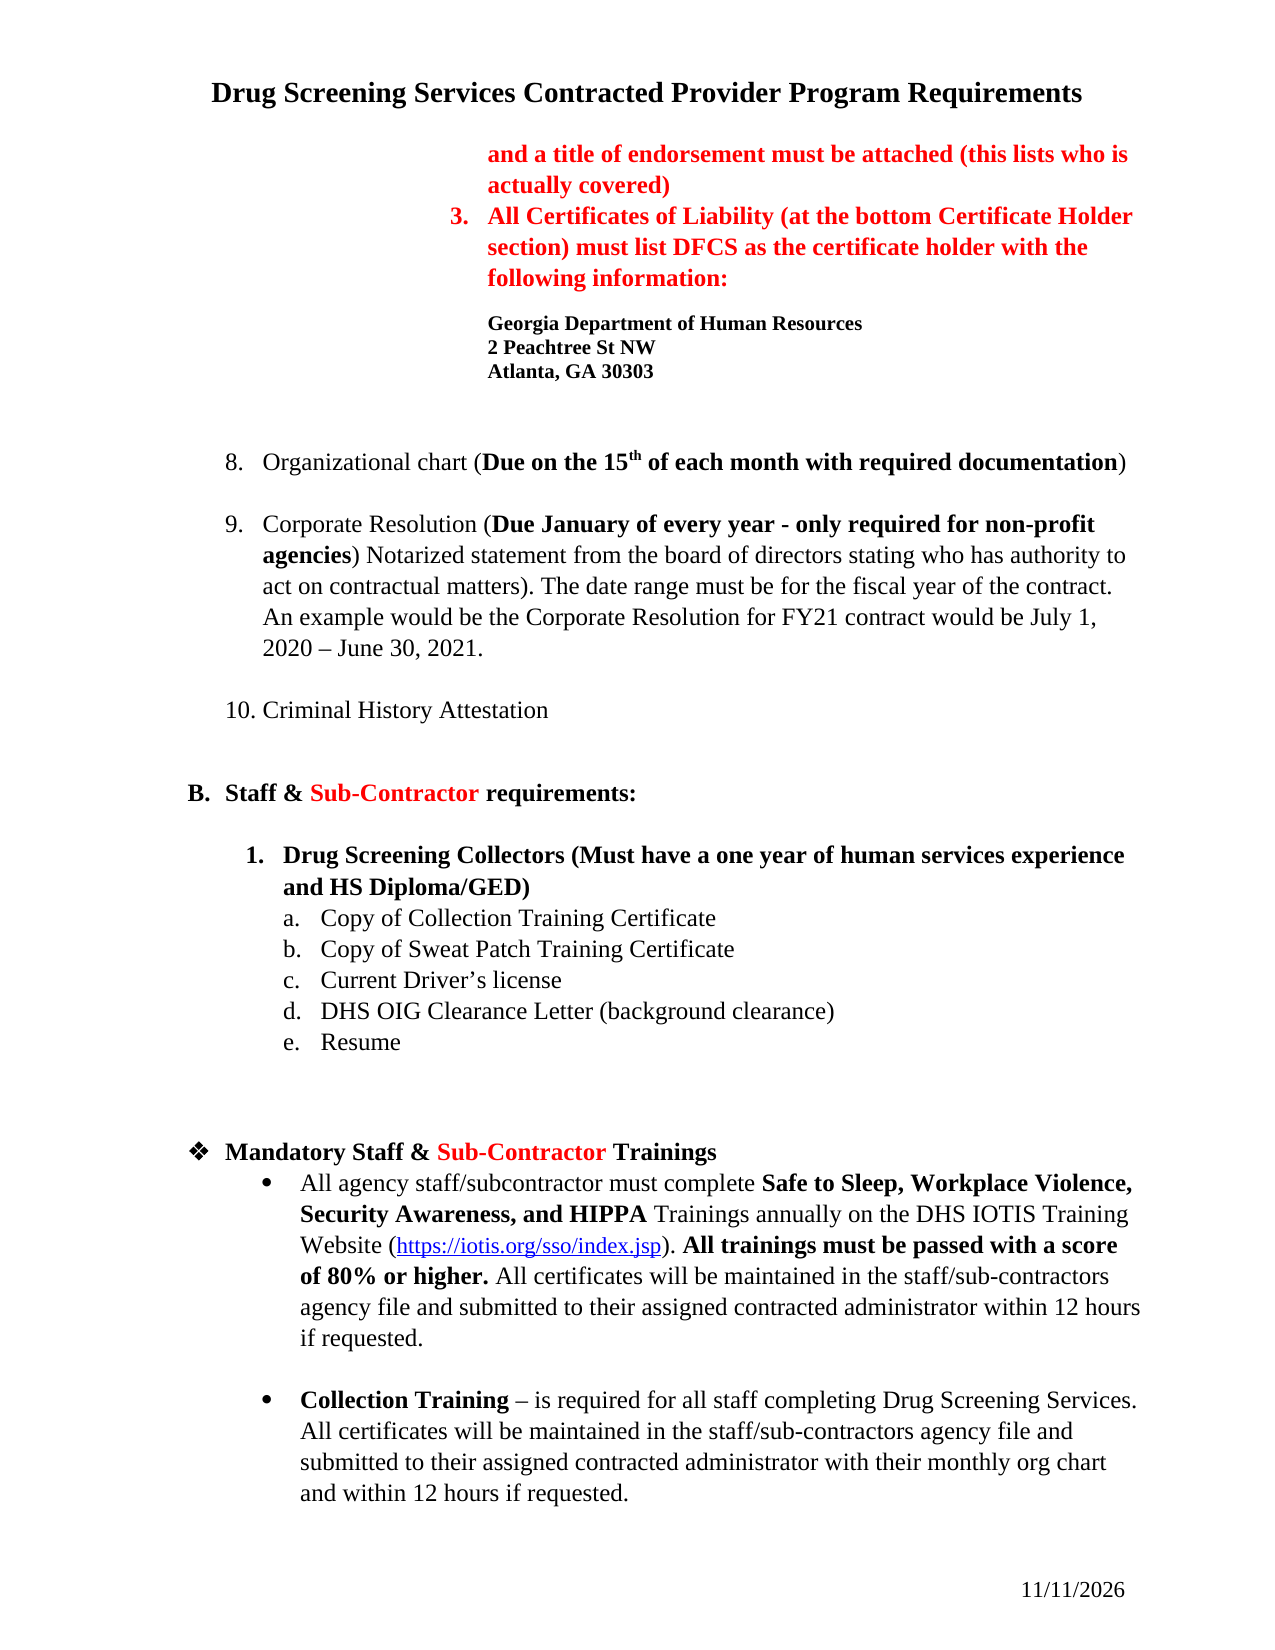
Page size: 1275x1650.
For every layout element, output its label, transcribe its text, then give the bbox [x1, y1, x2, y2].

list Collection Training – is required for all staff completing Drug Screening Services. All certificates will be maintained in the staff/sub-contractors agency file and submitted to their assigned contracted administrator with their monthly org chart and within 12 hours if requested. [262, 1385, 1144, 1507]
list Criminal History Attestation [225, 696, 1144, 724]
list Drug Screening Collectors (Must have a one year of human services experience and HS Diploma/GED) [245, 841, 1144, 900]
text 2 Peachtree St NW [487, 335, 1144, 359]
list Corporate Resolution (Due January of every year - only required for non-profit agencies) Notarized statement from the board of directors stating who has authority to act on contractual matters). The date range must be for the fiscal year of the contract. An example would be the Corporate Resolution for FY21 contract would be July 1, 2020 – June 30, 2021. [225, 509, 1144, 662]
list Resume [283, 1027, 1144, 1056]
list All Certificates of Liability (at the bottom Certificate Holder section) must list DFCS as the certificate holder with the following information: [450, 201, 1144, 292]
list Current Driver’s license [283, 965, 1144, 993]
list Copy of Collection Training Certificate [283, 903, 1144, 931]
list Atlanta, GA 30303 [487, 359, 1144, 383]
list Mandatory Staff & Sub-Contractor Trainings [187, 1137, 1144, 1165]
list All agency staff/subcontractor must complete Safe to Sleep, Workplace Violence, Security Awareness, and HIPPA Trainings annually on the DHS IOTIS Training Website (https://iotis.org/sso/index.jsp). All trainings must be passed with a score of 80% or higher. All certificates will be maintained in the staff/sub-contractors agency file and submitted to their assigned contracted administrator within 12 hours if requested. [262, 1168, 1144, 1352]
list Staff & Sub-Contractor requirements: [187, 778, 1144, 807]
text Georgia Department of Human Resources [487, 311, 1144, 335]
list Organizational chart (Due on the 15th of each month with required documentation) [225, 447, 1144, 476]
list Copy of Sweat Patch Training Certificate [283, 934, 1144, 962]
list DHS OIG Clearance Letter (background clearance) [283, 996, 1144, 1024]
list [450, 139, 1144, 199]
